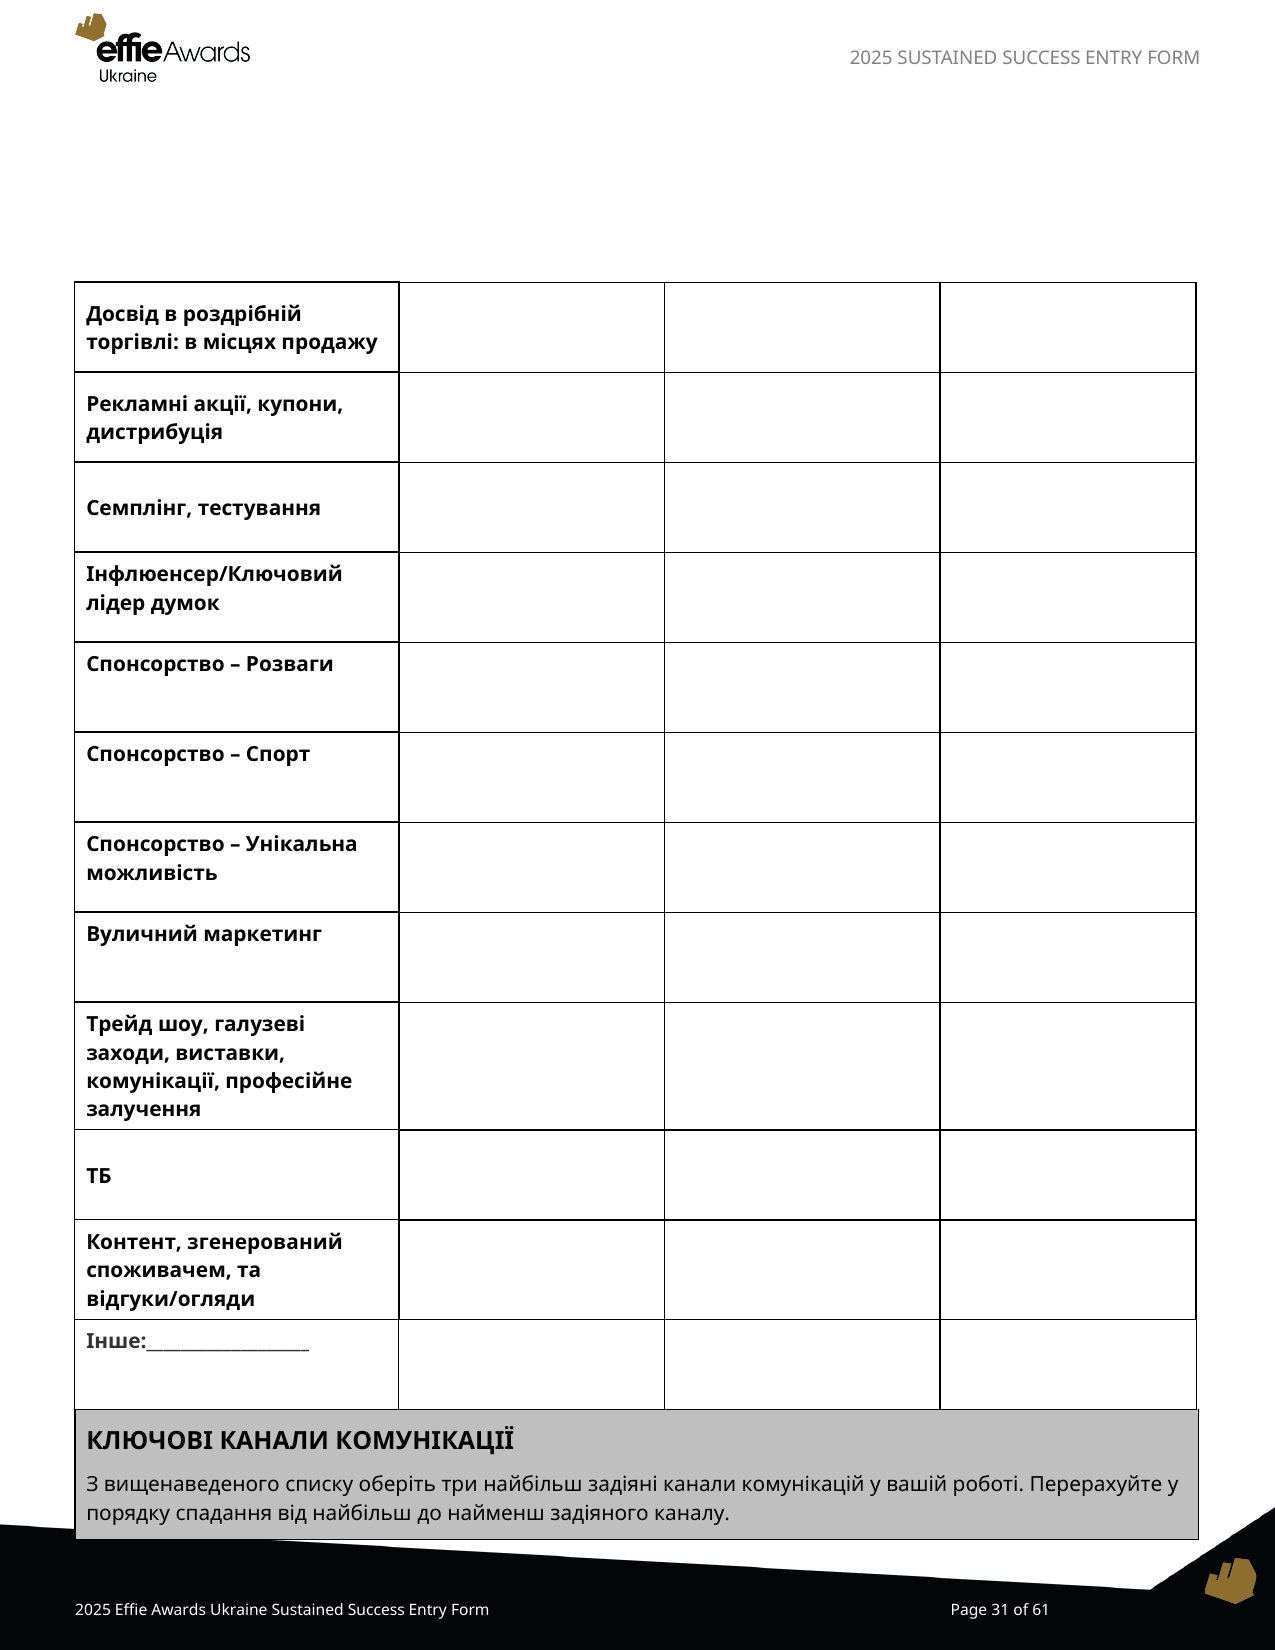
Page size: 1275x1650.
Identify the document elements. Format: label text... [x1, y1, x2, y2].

table_cell [400, 1221, 664, 1319]
table_cell [941, 823, 1195, 911]
table_cell [941, 463, 1195, 551]
table_cell Контент, згенерований споживачем, та відгуки/огляди [75, 1220, 398, 1319]
table_cell [941, 1131, 1195, 1219]
table_cell [400, 1003, 664, 1129]
table_cell [665, 1131, 939, 1219]
table_cell [665, 913, 939, 1001]
table_cell [400, 463, 664, 551]
table_cell [665, 1320, 939, 1409]
table_cell [399, 1320, 664, 1409]
table_cell [665, 463, 939, 551]
table_cell [400, 283, 664, 371]
table_cell Рекламні акції, купони, дистрибуція [75, 373, 398, 461]
table_cell Вуличний маркетинг [75, 913, 398, 1001]
table_cell [400, 553, 664, 641]
table_cell [665, 1003, 939, 1129]
table_cell [400, 1131, 664, 1219]
table_cell [400, 913, 664, 1001]
table_cell [665, 733, 939, 821]
table_cell [941, 733, 1195, 821]
table_cell Спонсорство – Розваги [75, 643, 398, 731]
table_cell [941, 643, 1195, 731]
table_cell [665, 643, 939, 731]
table_cell [941, 283, 1195, 371]
table_cell Спонсорство – Спорт [75, 733, 398, 821]
table_cell [941, 1003, 1195, 1129]
table_cell [400, 373, 664, 461]
table_cell [665, 553, 939, 641]
table_cell Семплінг, тестування [75, 463, 398, 551]
table_cell Досвід в роздрібній торгівлі: в місцях продажу [75, 283, 398, 371]
table_cell Інфлюенсер/Ключовий лідер думок [75, 553, 398, 641]
table_cell [941, 1320, 1196, 1409]
picture [75, 13, 250, 82]
table_cell [400, 643, 664, 731]
table_cell [941, 553, 1195, 641]
table_cell [941, 913, 1195, 1001]
table_cell [665, 373, 939, 461]
table_cell КЛЮЧОВІ КАНАЛИ КОМУНІКАЦІЇ З вищенаведеного списку оберіть три найбільш задіяні канали комунікацій у вашій роботі. Перерахуйте у порядку спадання від найбільш до найменш задіяного каналу. [76, 1409, 1198, 1539]
table_cell Інше:___________________ [75, 1320, 398, 1409]
table_cell Трейд шоу, галузеві заходи, виставки, комунікації, професійне залучення [75, 1003, 398, 1129]
table_cell [941, 1221, 1195, 1319]
picture [0, 1507, 1275, 1650]
table_cell [941, 373, 1195, 461]
table_cell [665, 1221, 939, 1319]
table_cell Спонсорство – Унікальна можливість [75, 823, 398, 911]
table_cell ТБ [75, 1130, 398, 1219]
table_cell [665, 283, 939, 371]
table_cell [665, 823, 939, 911]
table_cell [400, 733, 664, 821]
table_cell [400, 823, 664, 911]
